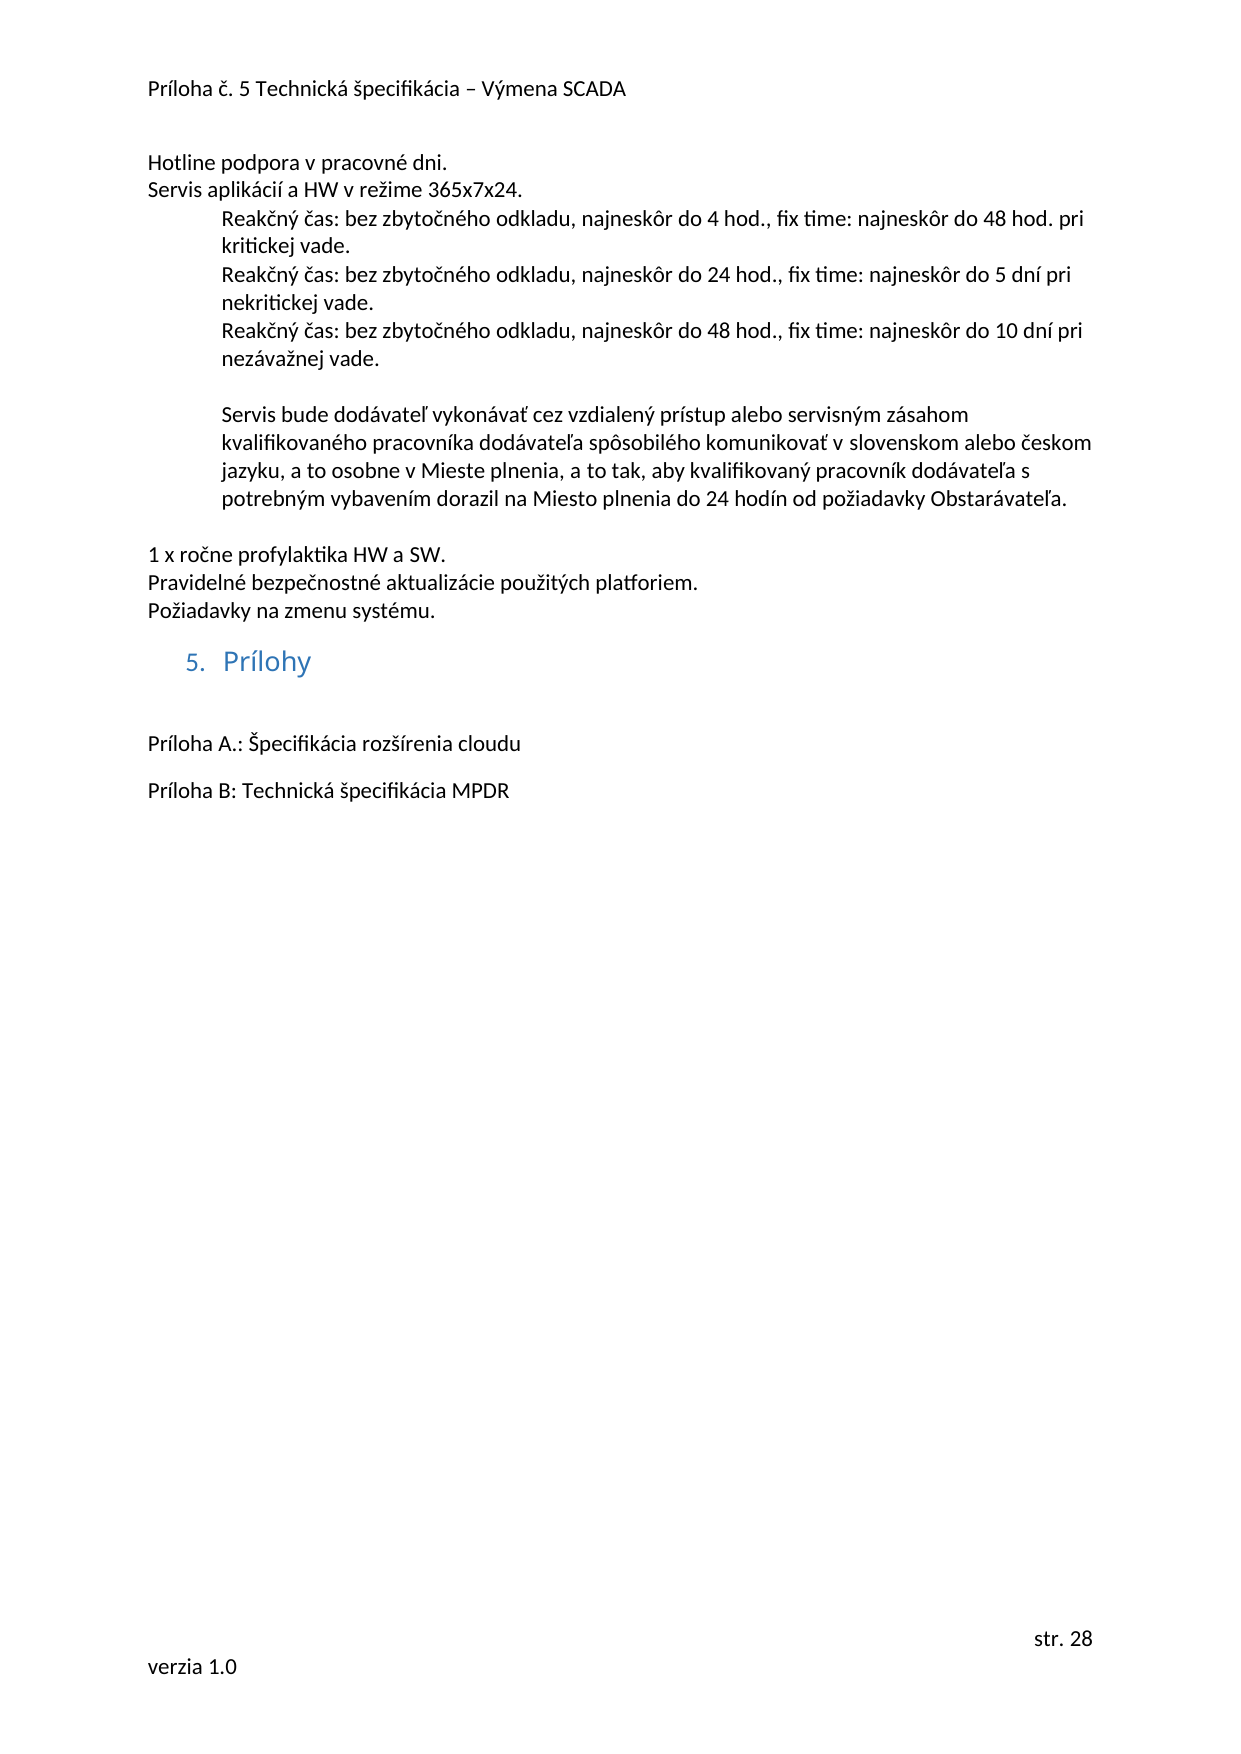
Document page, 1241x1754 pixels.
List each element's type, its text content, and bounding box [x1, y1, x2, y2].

text Príloha B: Technická špecifikácia MPDR [148, 776, 1093, 804]
text Požiadavky na zmenu systému. [148, 596, 1093, 624]
text Servis bude dodávateľ vykonávať cez vzdialený prístup alebo servisným zásahom kvalifikovaného pracovníka dodávateľa spôsobilého komunikovať v slovenskom alebo českom jazyku, a to osobne v Mieste plnenia, a to tak, aby kvalifikovaný pracovník dodávateľa s potrebným vybavením dorazil na Miesto plnenia do 24 hodín od požiadavky Obstarávateľa. [221, 400, 1093, 512]
text Servis aplikácií a HW v režime 365x7x24. [148, 176, 1093, 204]
text Príloha A.: Špecifikácia rozšírenia cloudu [148, 729, 1093, 757]
text Reakčný čas: bez zbytočného odkladu, najneskôr do 48 hod., fix time: najneskôr do 10 dní pri nezávažnej vade. [221, 316, 1093, 372]
text Reakčný čas: bez zbytočného odkladu, najneskôr do 4 hod., fix time: najneskôr do 48 hod. pri kritickej vade. [221, 204, 1093, 260]
text Reakčný čas: bez zbytočného odkladu, najneskôr do 24 hod., fix time: najneskôr do 5 dní pri nekritickej vade. [221, 260, 1093, 316]
text Pravidelné bezpečnostné aktualizácie použitých platforiem. [148, 568, 1093, 596]
text 1 x ročne profylaktika HW a SW. [148, 540, 1093, 568]
text Hotline podpora v pracovné dni. [148, 148, 1093, 176]
subtitle Prílohy [185, 643, 1093, 680]
